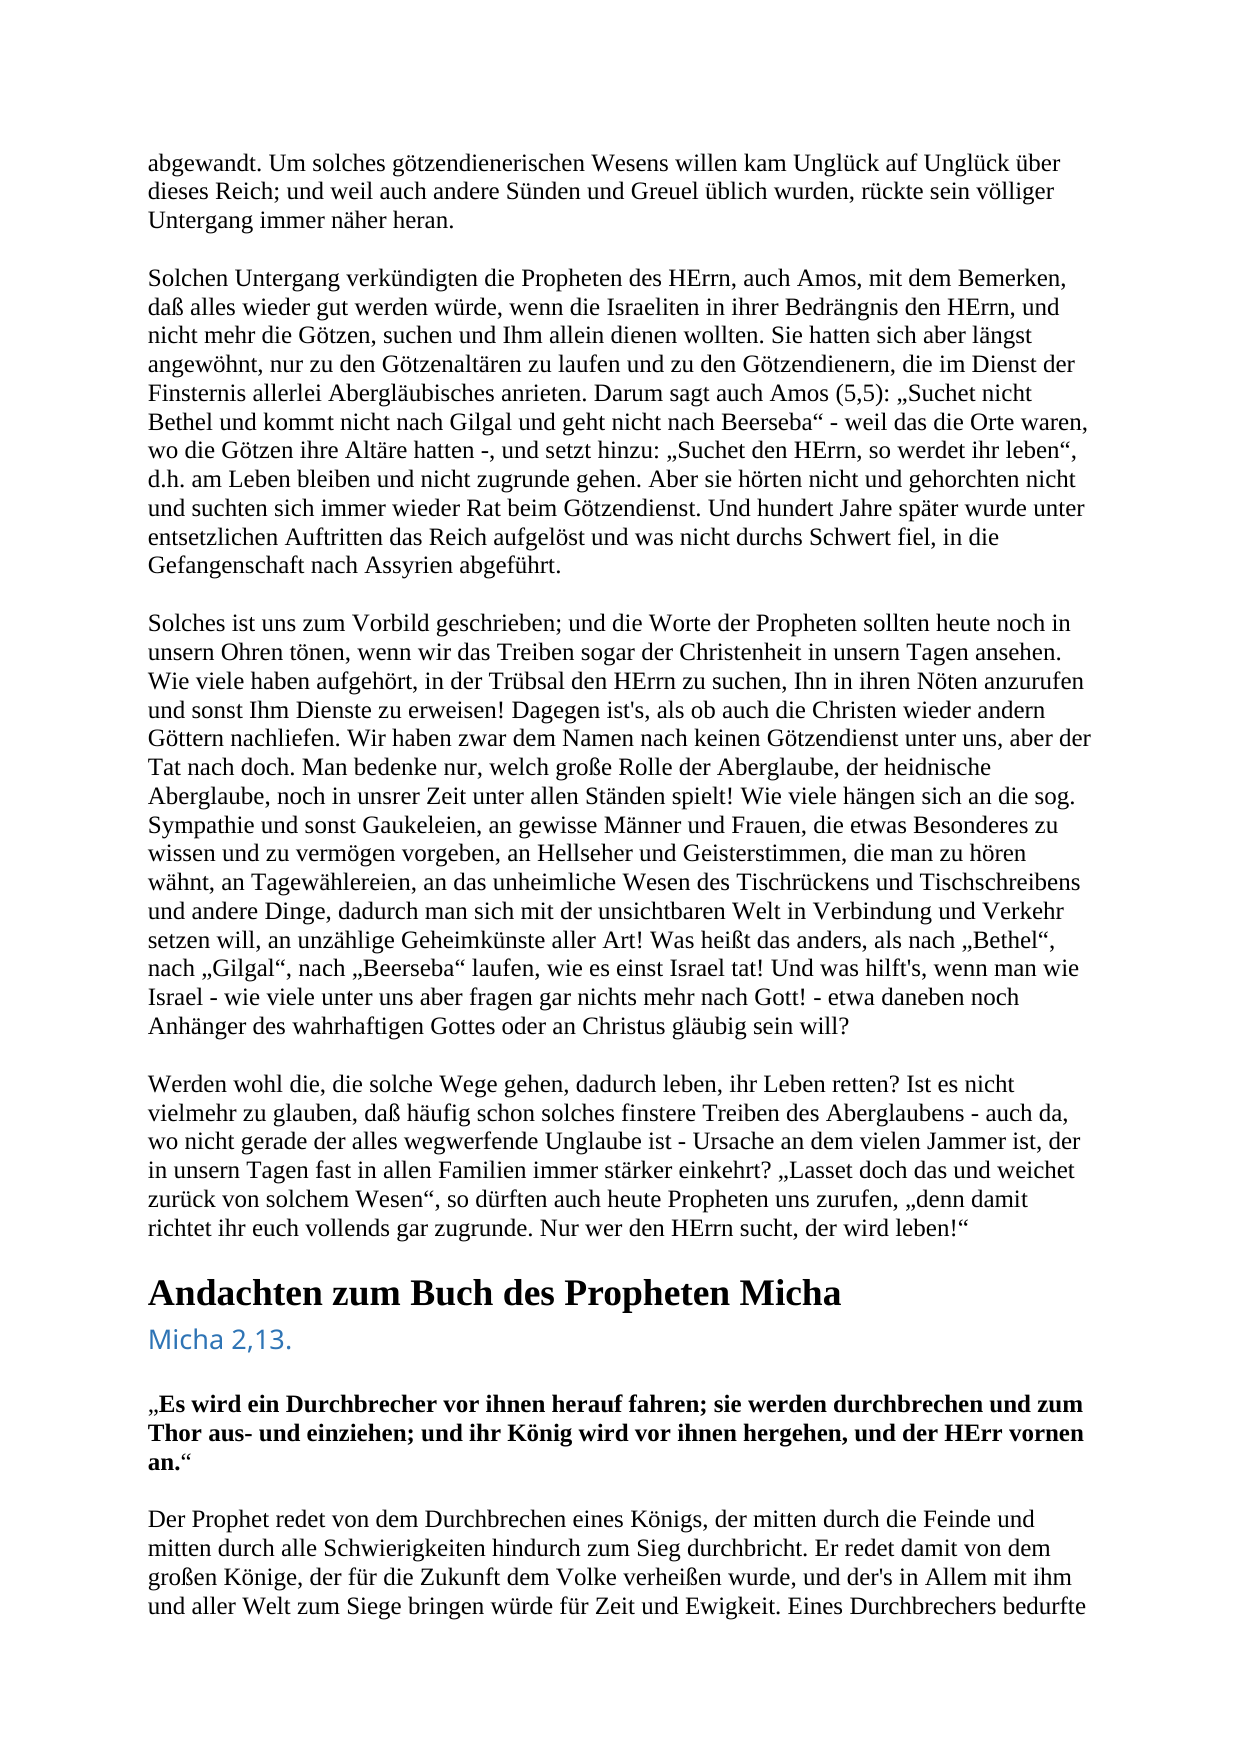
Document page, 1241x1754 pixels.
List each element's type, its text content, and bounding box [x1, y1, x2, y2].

text Der Prophet Amos hat es mit dem Reich Israel zu tun. Dieses hatte sich einst vom Reich Juda, wo der Tempel stand, losgetrennt und statt des Dienstes des HErrn den sogenannten Kälberdienst aufgerichtet und diente sonst allerlei Götzen, vom HErrn und Seinem Gesetze abgewandt. Um solches götzendienerischen Wesens willen kam Unglück auf Unglück über dieses Reich; und weil auch andere Sünden und Greuel üblich wurden, rückte sein völliger Untergang immer näher heran. [148, 274, 1093, 447]
text Solchen Untergang verkündigten die Propheten des HErrn, auch Amos, mit dem Bemerken, daß alles wieder gut werden würde, wenn die Israeliten in ihrer Bedrängnis den HErrn, und nicht mehr die Götzen, suchen und Ihm allein dienen wollten. Sie hatten sich aber längst angewöhnt, nur zu den Götzenaltären zu laufen und zu den Götzendienern, die im Dienst der Finsternis allerlei Abergläubisches anrieten. Darum sagt auch Amos (5,5): „Suchet nicht Bethel und kommt nicht nach Gilgal und geht nicht nach Beerseba“ - weil das die Orte waren, wo die Götzen ihre Altäre hatten -, und setzt hinzu: „Suchet den HErrn, so werdet ihr leben“, d.h. am Leben bleiben und nicht zugrunde gehen. Aber sie hörten nicht und gehorchten nicht und suchten sich immer wieder Rat beim Götzendienst. Und hundert Jahre später wurde unter entsetzlichen Auftritten das Reich aufgelöst und was nicht durchs Schwert fiel, in die Gefangenschaft nach Assyrien abgeführt. [148, 476, 1093, 792]
text „Suchet den HErrn, so werdet ihr leben.“ [148, 217, 1093, 245]
text Werden wohl die, die solche Wege gehen, dadurch leben, ihr Leben retten? Ist es nicht vielmehr zu glauben, daß häufig schon solches finstere Treiben des Aberglaubens - auch da, wo nicht gerade der alles wegwerfende Unglaube ist - Ursache an dem vielen Jammer ist, der in unsern Tagen fast in allen Familien immer stärker einkehrt? „Lasset doch das und weichet zurück von solchem Wesen“, so dürften auch heute Propheten uns zurufen, „denn damit richtet ihr euch vollends gar zugrunde. Nur wer den HErrn sucht, der wird leben!“ [148, 1282, 1093, 1454]
text Solches ist uns zum Vorbild geschrieben; und die Worte der Propheten sollten heute noch in unsern Ohren tönen, wenn wir das Treiben sogar der Christenheit in unsern Tagen ansehen. Wie viele haben aufgehört, in der Trübsal den HErrn zu suchen, Ihn in ihren Nöten anzurufen und sonst Ihm Dienste zu erweisen! Dagegen ist's, als ob auch die Christen wieder andern Göttern nachliefen. Wir haben zwar dem Namen nach keinen Götzendienst unter uns, aber der Tat nach doch. Man bedenke nur, welch große Rolle der Aberglaube, der heidnische Aberglaube, noch in unsrer Zeit unter allen Ständen spielt! Wie viele hängen sich an die sog. Sympathie und sonst Gaukeleien, an gewisse Männer und Frauen, die etwas Besonderes zu wissen und zu vermögen vorgeben, an Hellseher und Geisterstimmen, die man zu hören wähnt, an Tagewählereien, an das unheimliche Wesen des Tischrückens und Tischschreibens und andere Dinge, dadurch man sich mit der unsichtbaren Welt in Verbindung und Verkehr setzen will, an unzählige Geheimkünste aller Art! Was heißt das anders, als nach „Bethel“, nach „Gilgal“, nach „Beerseba“ laufen, wie es einst Israel tat! Und was hilft's, wenn man wie Israel - wie viele unter uns aber fragen gar nichts mehr nach Gott! - etwa daneben noch Anhänger des wahrhaftigen Gottes oder an Christus gläubig sein will? [148, 822, 1093, 1253]
subtitle Andachten zum Buch des Propheten Micha [148, 1484, 1093, 1527]
subtitle Amos 5,6. [148, 148, 1093, 184]
